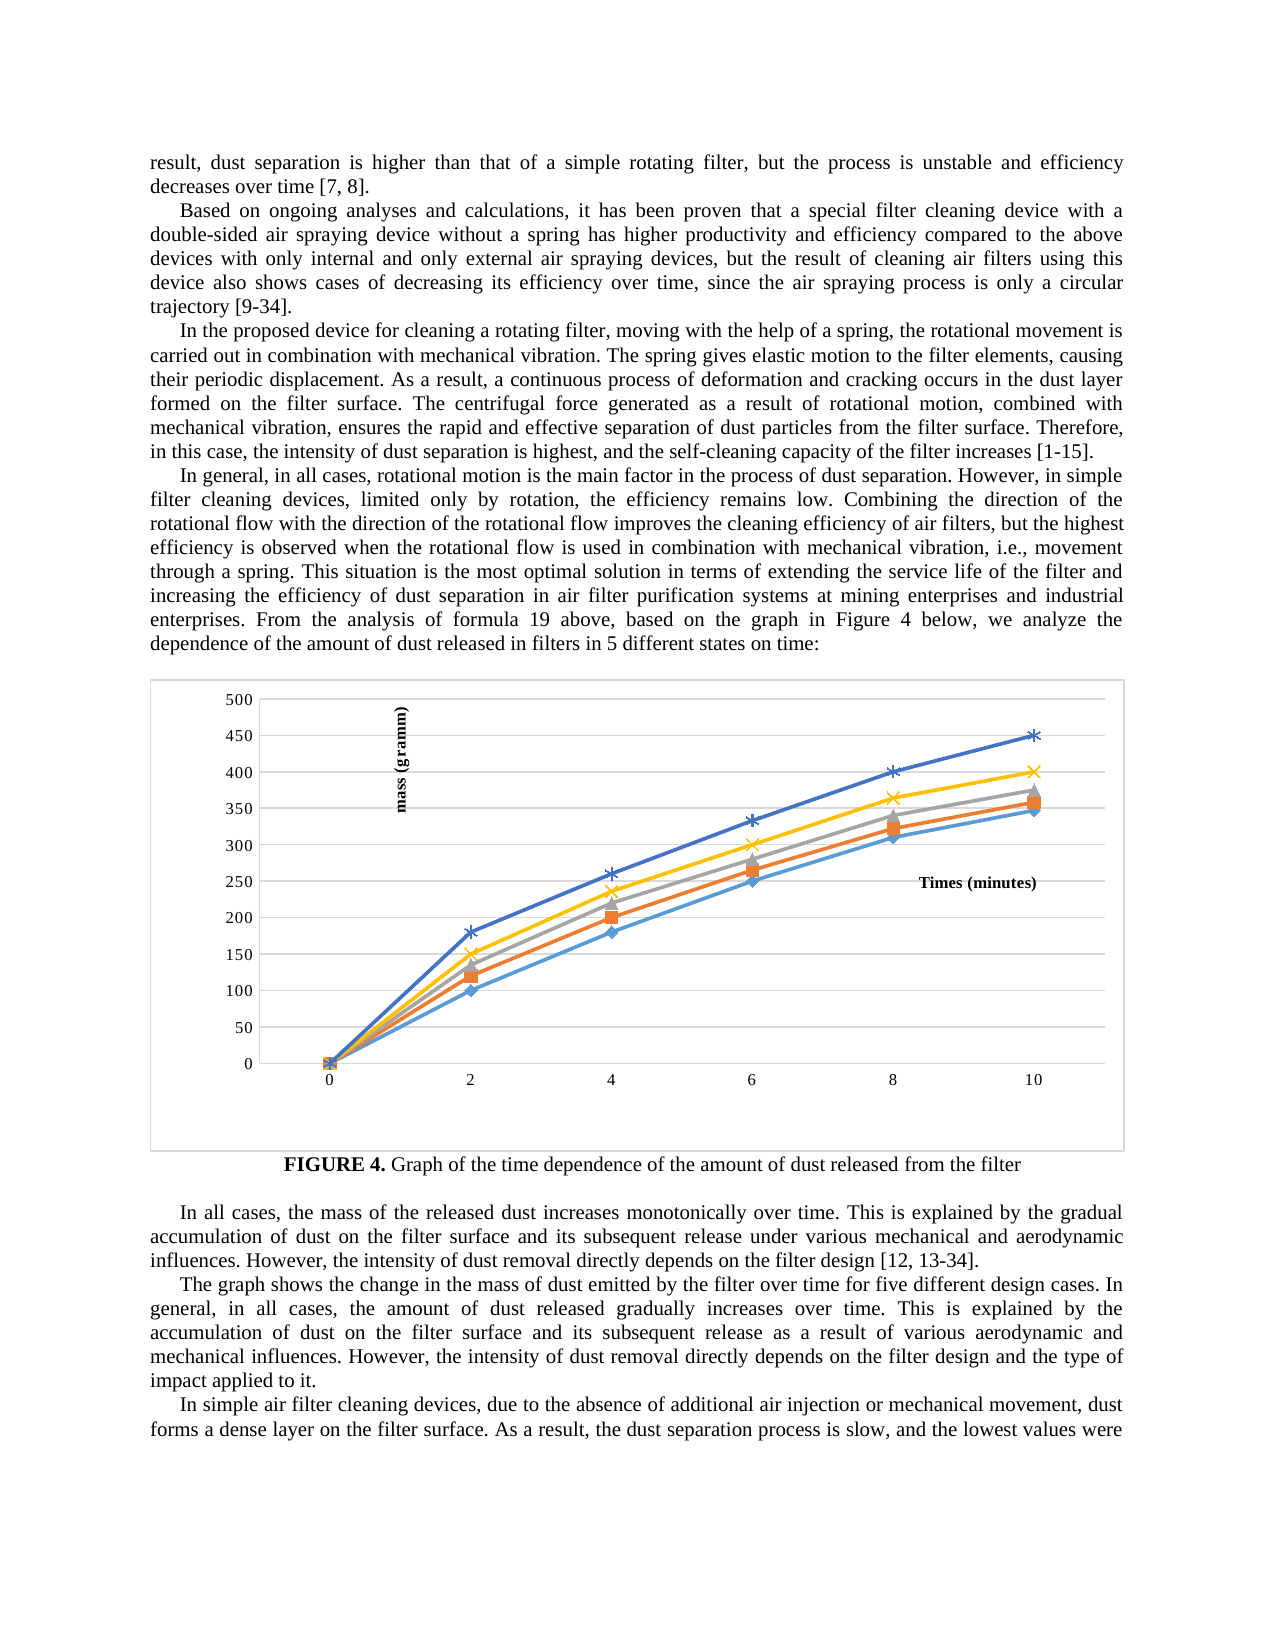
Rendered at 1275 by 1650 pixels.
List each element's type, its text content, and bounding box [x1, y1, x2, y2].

text In all cases, the mass of the released dust increases monotonically over time. This is explained by the gradual accumulation of dust on the filter surface and its subsequent release under various mechanical and aerodynamic influences. However, the intensity of dust removal directly depends on the filter design [12, 13-34]. [150, 1200, 1125, 1272]
text In the proposed device for cleaning a rotating filter, moving with the help of a spring, the rotational movement is carried out in combination with mechanical vibration. The spring gives elastic motion to the filter elements, causing their periodic displacement. As a result, a continuous process of deformation and cracking occurs in the dust layer formed on the filter surface. The centrifugal force generated as a result of rotational motion, combined with mechanical vibration, ensures the rapid and effective separation of dust particles from the filter surface. Therefore, in this case, the intensity of dust separation is highest, and the self-cleaning capacity of the filter increases [1-15]. [150, 318, 1125, 463]
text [150, 1392, 1125, 1441]
text The graph shows the change in the mass of dust emitted by the filter over time for five different design cases. In general, in all cases, the amount of dust released gradually increases over time. This is explained by the accumulation of dust on the filter surface and its subsequent release as a result of various aerodynamic and mechanical influences. However, the intensity of dust removal directly depends on the filter design and the type of impact applied to it. [150, 1272, 1125, 1392]
text In general, in all cases, rotational motion is the main factor in the process of dust separation. However, in simple filter cleaning devices, limited only by rotation, the efficiency remains low. Combining the direction of the rotational flow with the direction of the rotational flow improves the cleaning efficiency of air filters, but the highest efficiency is observed when the rotational flow is used in combination with mechanical vibration, i.e., movement through a spring. This situation is the most optimal solution in terms of extending the service life of the filter and increasing the efficiency of dust separation in air filter purification systems at mining enterprises and industrial enterprises. From the analysis of formula 19 above, based on the graph in Figure 4 below, we analyze the dependence of the amount of dust released in filters in 5 different states on time: [150, 463, 1125, 655]
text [150, 150, 1125, 198]
text FIGURE 4. Graph of the time dependence of the amount of dust released from the filter [150, 1152, 1125, 1176]
text Based on ongoing analyses and calculations, it has been proven that a special filter cleaning device with a double-sided air spraying device without a spring has higher productivity and efficiency compared to the above devices with only internal and only external air spraying devices, but the result of cleaning air filters using this device also shows cases of decreasing its efficiency over time, since the air spraying process is only a circular trajectory [9-34]. [150, 198, 1125, 318]
